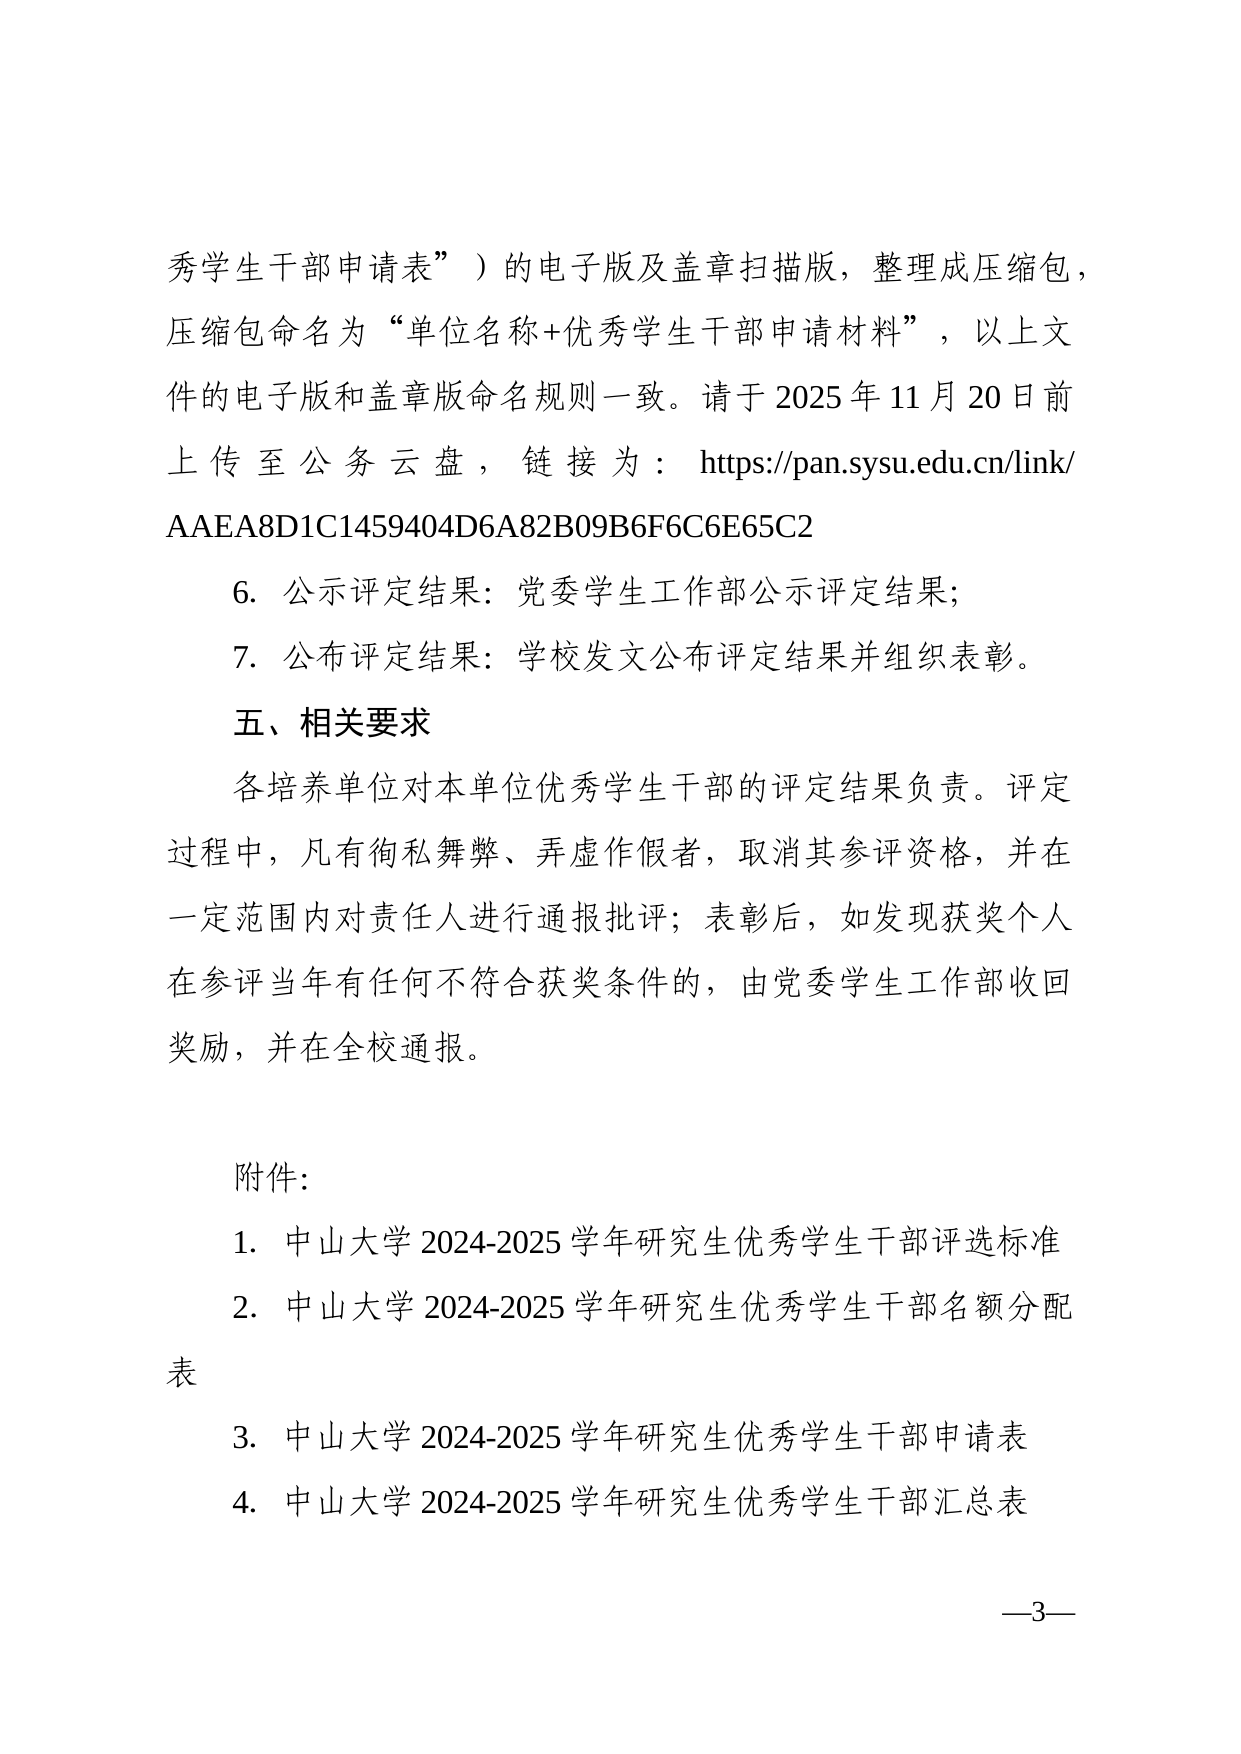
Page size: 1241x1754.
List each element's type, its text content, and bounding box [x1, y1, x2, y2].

text 1．中山大学2024-2025学年研究生优秀学生干部评选标准 [165, 1208, 1075, 1273]
text 3．中山大学2024-2025学年研究生优秀学生干部申请表 [165, 1403, 1075, 1468]
text 五、相关要求 [165, 688, 1075, 753]
text 2．中山大学2024-2025学年研究生优秀学生干部名额分配表 [165, 1273, 1075, 1403]
text 4．中山大学2024-2025学年研究生优秀学生干部汇总表 [165, 1468, 1075, 1533]
text 各培养单位对本单位优秀学生干部的评定结果负责。评定过程中，凡有徇私舞弊、弄虚作假者，取消其参评资格，并在一定范围内对责任人进行通报批评；表彰后，如发现获奖个人在参评当年有任何不符合获奖条件的，由党委学生工作部收回奖励，并在全校通报。 [165, 753, 1075, 1078]
text 6．公示评定结果：党委学生工作部公示评定结果； [165, 558, 1075, 623]
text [165, 233, 1075, 558]
text 7．公布评定结果：学校发文公布评定结果并组织表彰。 [165, 623, 1075, 688]
text 附件： [165, 1143, 1075, 1208]
